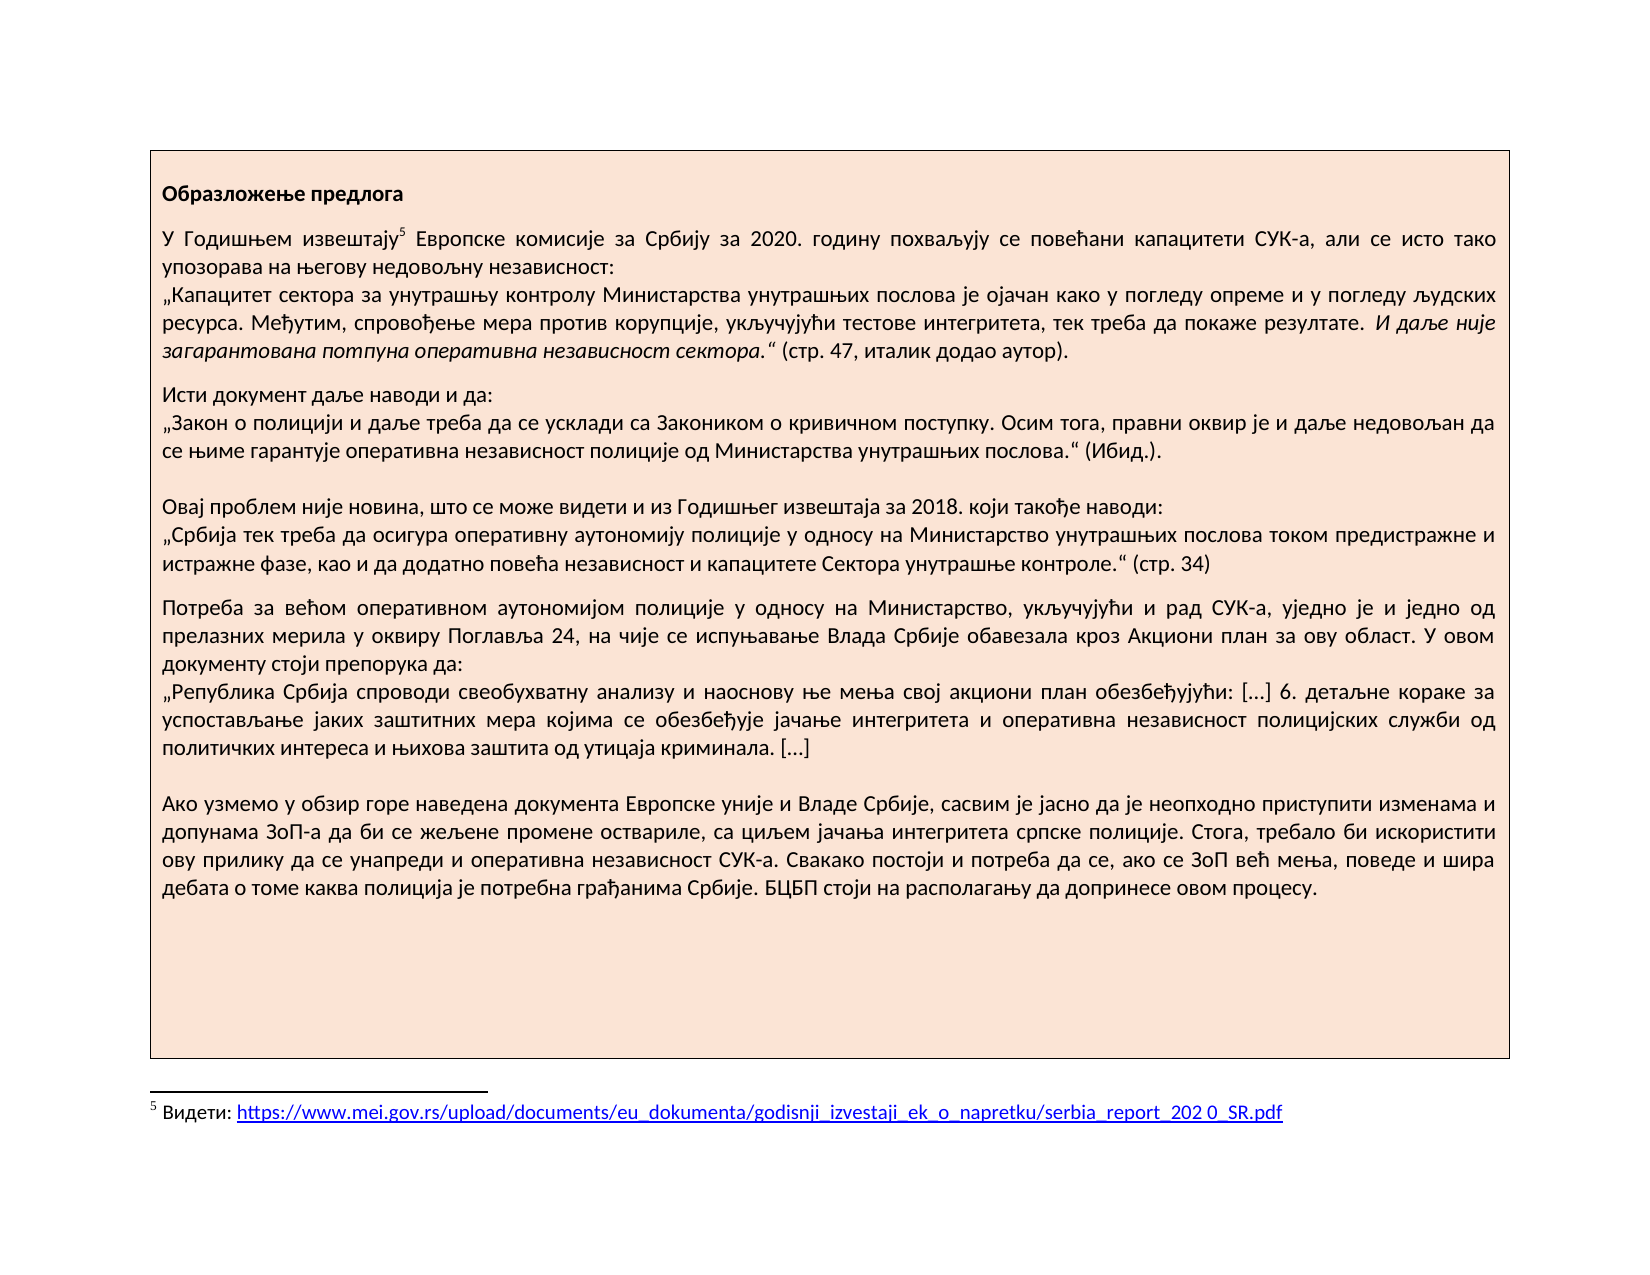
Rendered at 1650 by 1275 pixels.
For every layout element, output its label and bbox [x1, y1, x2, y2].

table_header [151, 151, 1509, 1058]
